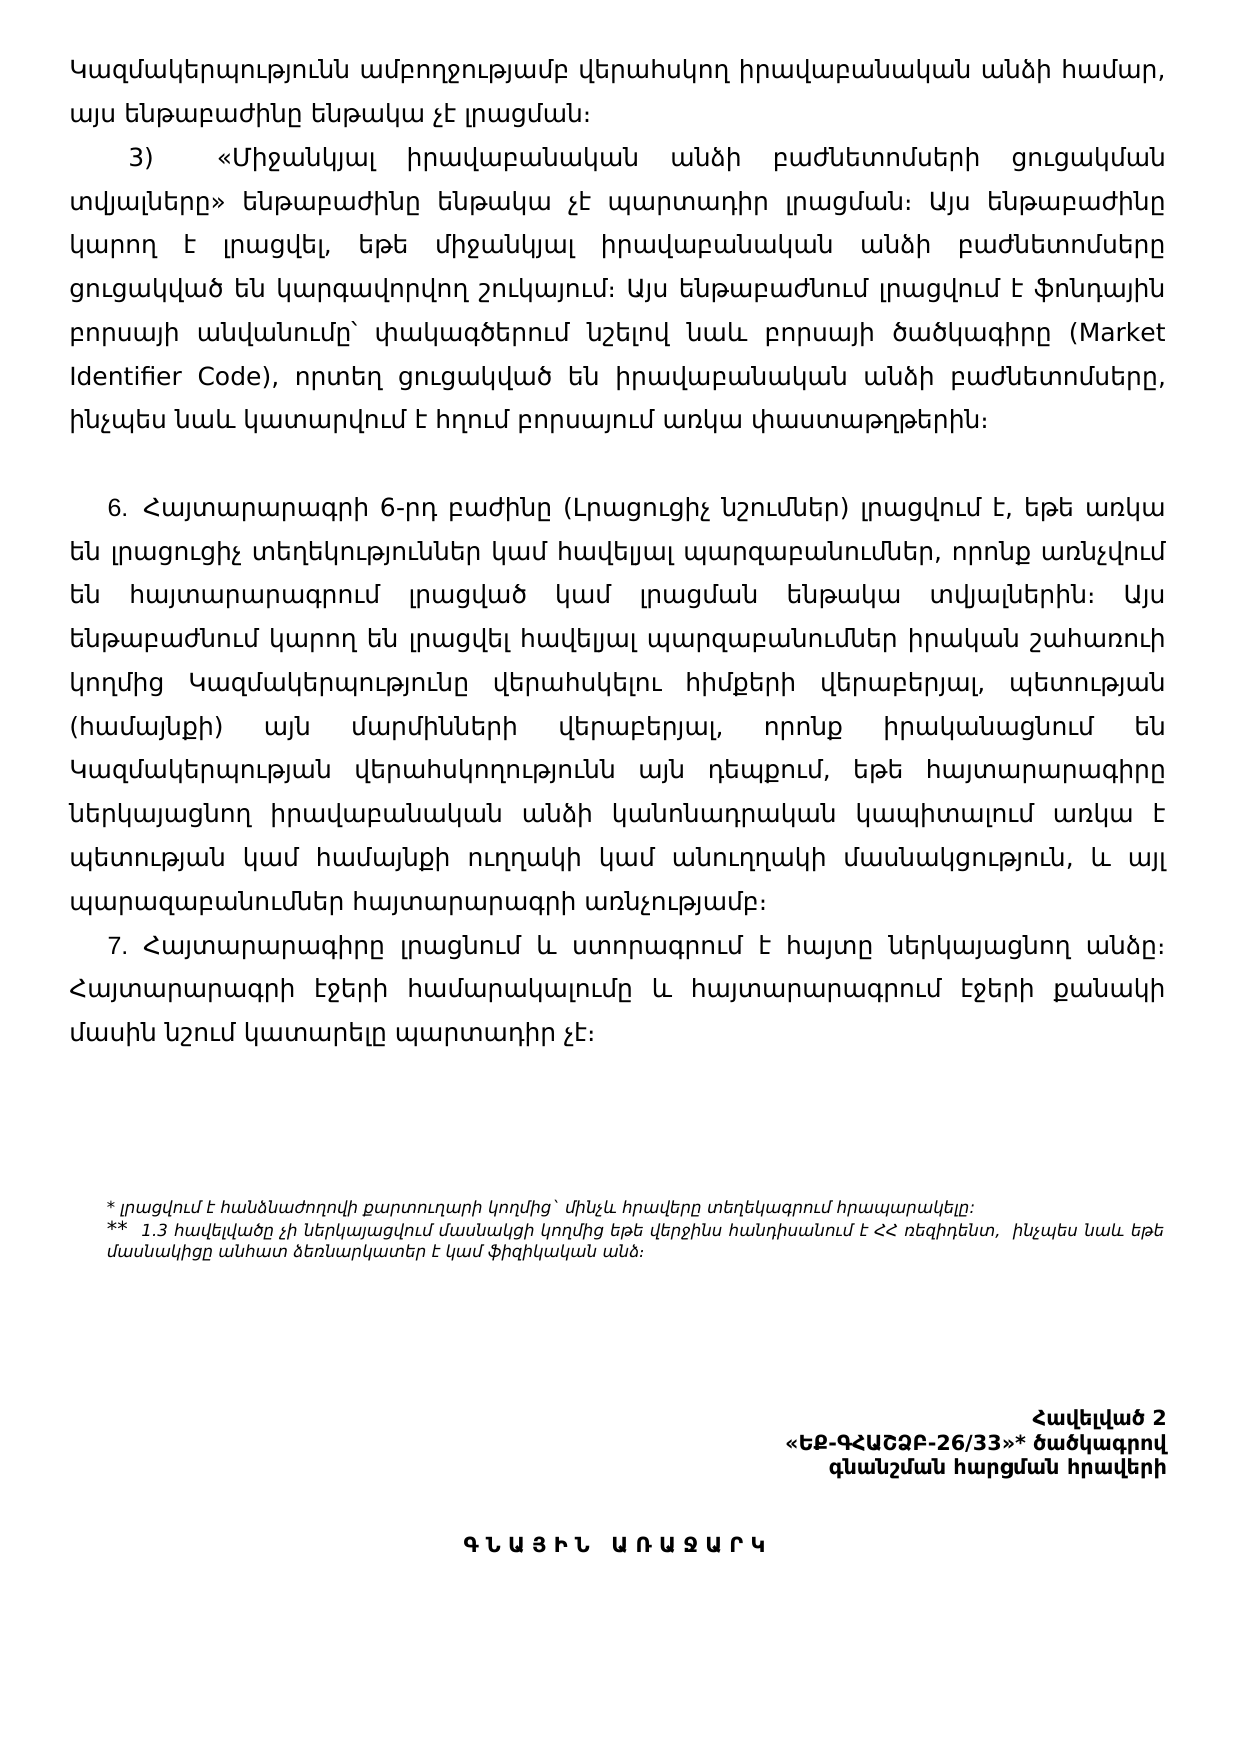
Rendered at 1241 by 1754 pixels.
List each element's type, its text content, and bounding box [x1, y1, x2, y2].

list Հայտարարագրի 6-րդ բաժինը (Լրացուցիչ նշումներ) լրացվում է, եթե առկա են լրացուցիչ տեղեկություններ կամ հավելյալ պարզաբանումներ, որոնք առնչվում են հայտարարագրում լրացված կամ լրացման ենթակա տվյալներին։ Այս ենթաբաժնում կարող են լրացվել հավելյալ պարզաբանումներ իրական շահառուի կողմից Կազմակերպությունը վերահսկելու հիմքերի վերաբերյալ, պետության (համայնքի) այն մարմինների վերաբերյալ, որոնք իրականացնում են Կազմակերպության վերահսկողությունն այն դեպքում, եթե հայտարարագիրը ներկայացնող իրավաբանական անձի կանոնադրական կապիտալում առկա է պետության կամ համայնքի ուղղակի կամ անուղղակի մասնակցություն, և այլ պարազաբանումներ հայտարարագրի առնչությամբ։ [69, 493, 1167, 916]
list Հայտարարագիրը լրացնում և ստորագրում է հայտը ներկայացնող անձը։ Հայտարարագրի էջերի համարակալումը և հայտարարագրում էջերի քանակի մասին նշում կատարելը պարտադիր չէ։ [69, 931, 1167, 1048]
text գնանշման հարցման հրավերի [69, 1455, 1167, 1479]
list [69, 56, 1167, 128]
text «ԵՔ-ԳՀԱՇՁԲ-26/33»* ծածկագրով [69, 1431, 1167, 1455]
text * լրացվում է հանձնաժողովի քարտուղարի կողմից` մինչև հրավերը տեղեկագրում հրապարակելը: [107, 1198, 1167, 1217]
list «Միջանկյալ իրավաբանական անձի բաժնետոմսերի ցուցակման տվյալները» ենթաբաժինը ենթակա չէ պարտադիր լրացման։ Այս ենթաբաժինը կարող է լրացվել, եթե միջանկյալ իրավաբանական անձի բաժնետոմսերը ցուցակված են կարգավորվող շուկայում։ Այս ենթաբաժնում լրացվում է ֆոնդային բորսայի անվանումը՝ փակագծերում նշելով նաև բորսայի ծածկագիրը (Market Identifier Code), որտեղ ցուցակված են իրավաբանական անձի բաժնետոմսերը, ինչպես նաև կատարվում է հղում բորսայում առկա փաստաթղթերին։ [69, 143, 1167, 435]
text Հավելված 2 [69, 1406, 1167, 1431]
text ** 1.3 հավելվածը չի ներկայացվում մասնակցի կողմից եթե վերջինս հանդիսանում է ՀՀ ռեզիդենտ, ինչպես նաև եթե մասնակիցը անհատ ձեռնարկատեր է կամ ֆիզիկական անձ։ [107, 1217, 1167, 1261]
text Գ Ն Ա Յ Ի Ն Ա Ռ Ա Ջ Ա Ր Կ [62, 1533, 1167, 1557]
